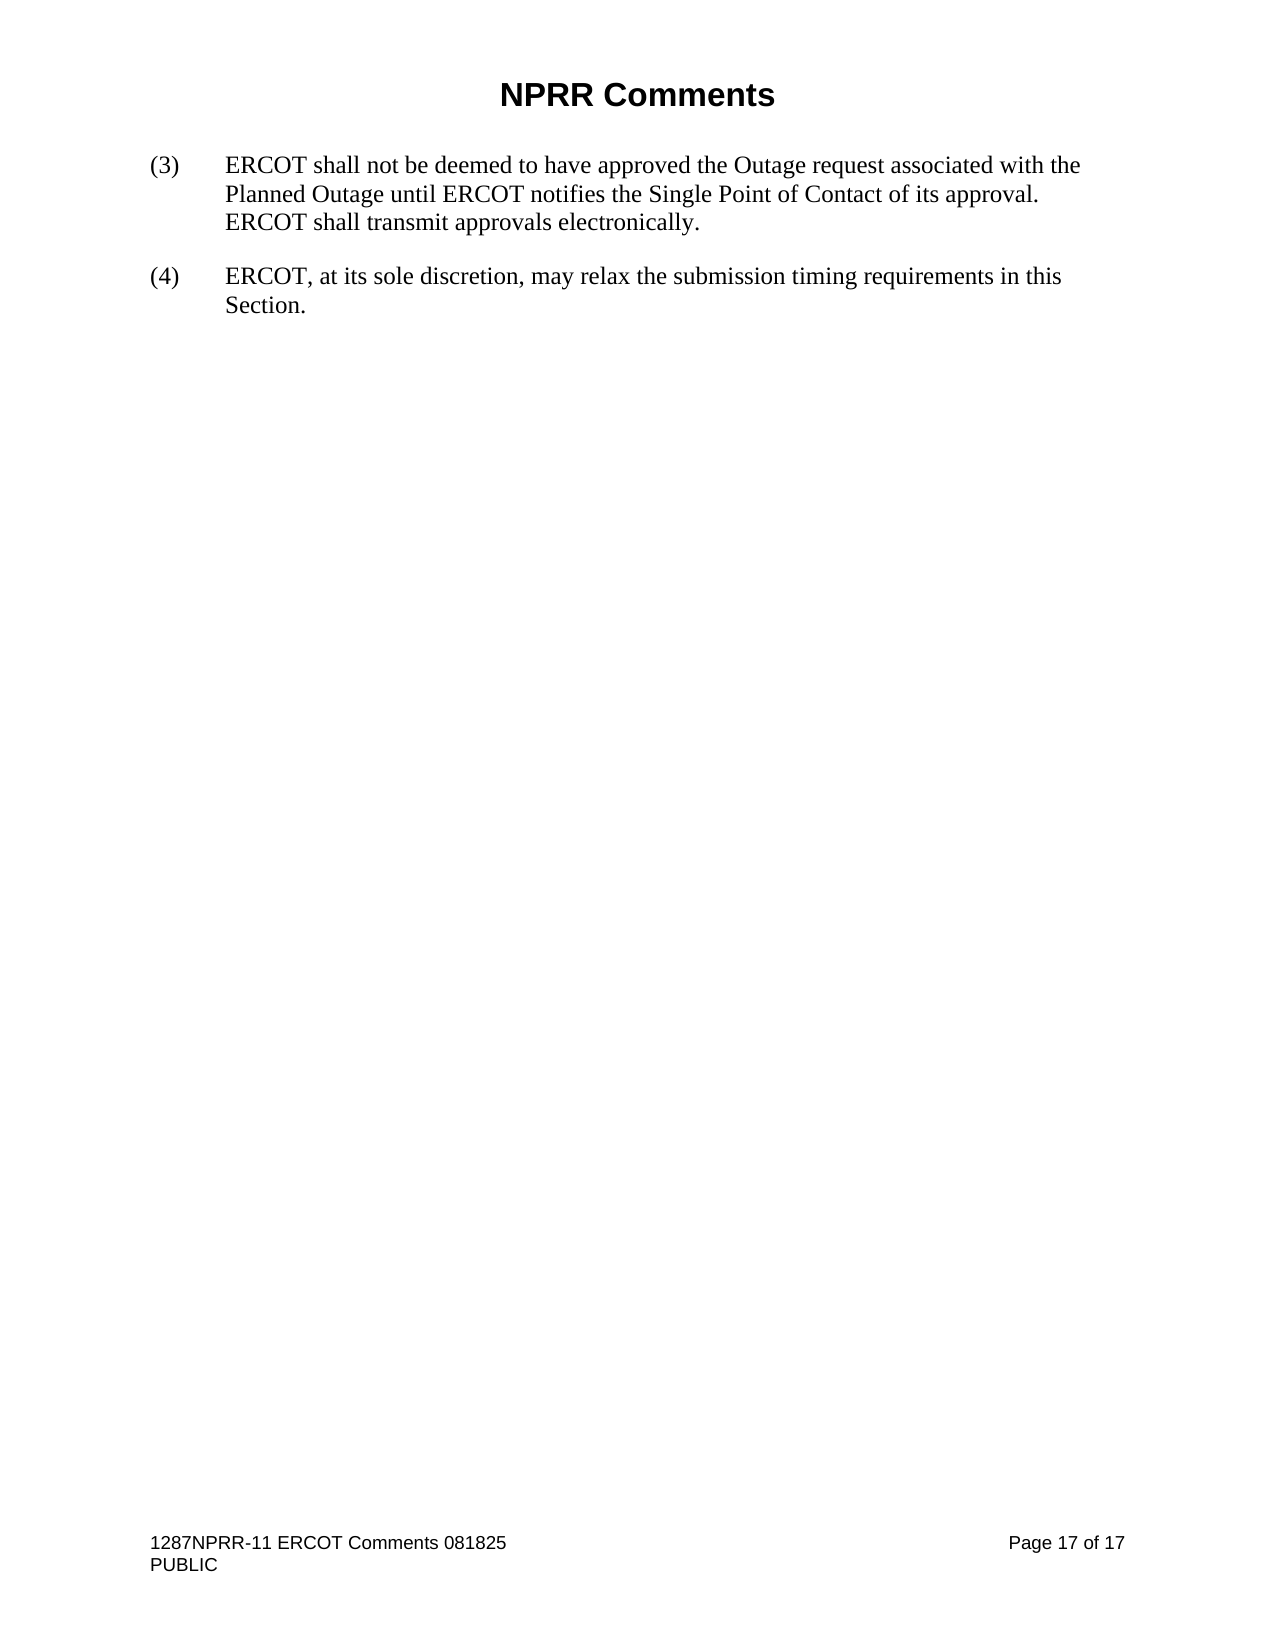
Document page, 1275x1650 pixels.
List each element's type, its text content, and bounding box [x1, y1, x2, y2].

text (4) ERCOT, at its sole discretion, may relax the submission timing requirements in this Section. [150, 261, 1125, 319]
text (3) ERCOT shall not be deemed to have approved the Outage request associated with the Planned Outage until ERCOT notifies the Single Point of Contact of its approval. ERCOT shall transmit approvals electronically. [150, 150, 1125, 236]
